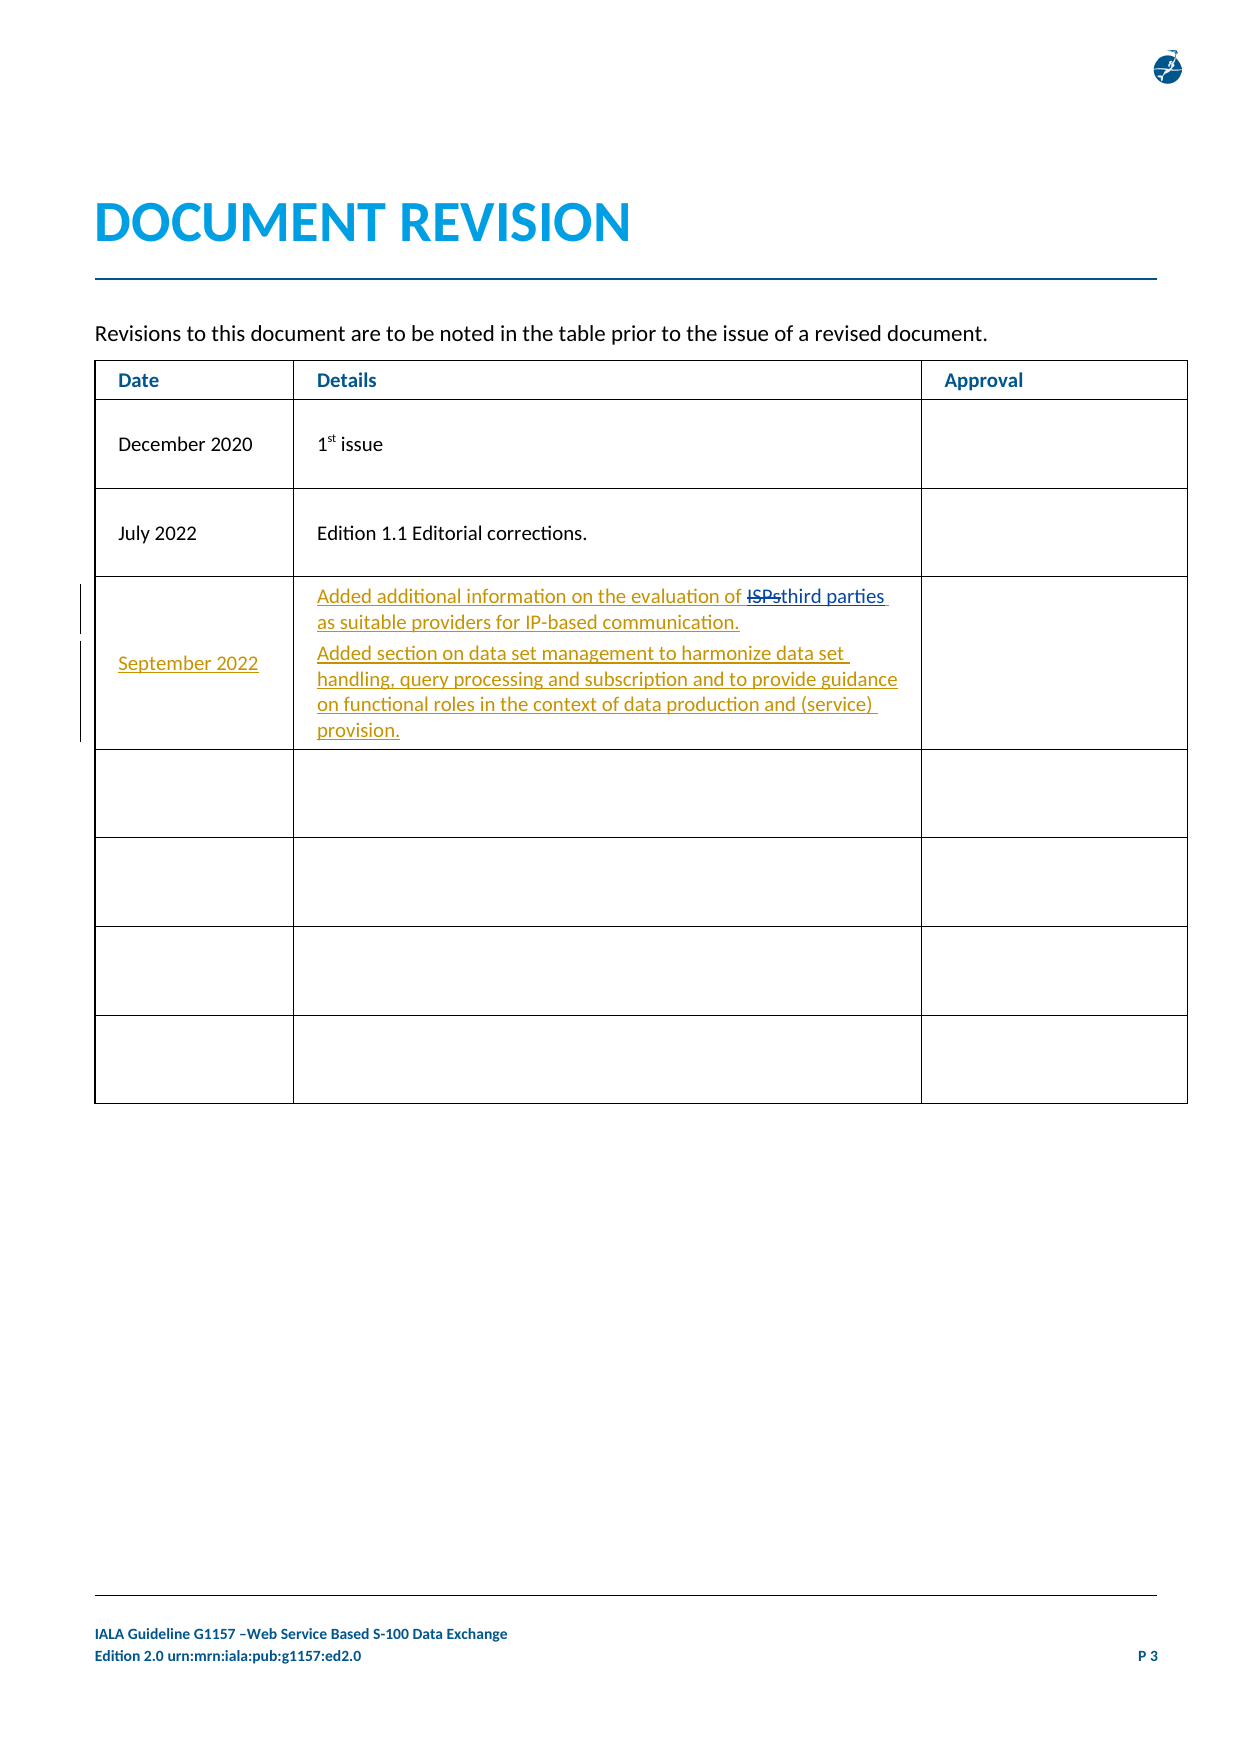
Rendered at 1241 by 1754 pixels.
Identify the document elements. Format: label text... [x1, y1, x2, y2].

table_cell [922, 489, 1187, 576]
table_header Details [294, 361, 921, 399]
table_cell [294, 577, 921, 748]
table_cell 1st issue [294, 400, 921, 488]
table_cell [922, 838, 1187, 926]
table_cell [294, 927, 921, 1014]
text Revisions to this document are to be noted in the table prior to the issue of a revised document. [94, 319, 1157, 347]
table_cell December 2020 [96, 400, 293, 488]
table_cell July 2022 [96, 489, 293, 576]
table_cell [922, 577, 1187, 748]
table_cell [96, 838, 293, 926]
picture [1122, 0, 1241, 119]
table_cell [922, 1016, 1187, 1103]
table_cell [922, 400, 1187, 488]
table_cell [922, 927, 1187, 1014]
table_cell [96, 577, 293, 748]
table_cell [294, 750, 921, 837]
table_cell [294, 838, 921, 926]
table_cell [96, 1016, 293, 1103]
table_cell Edition 1.1 Editorial corrections. [294, 489, 921, 576]
table_cell [96, 750, 293, 837]
table_header Approval [922, 361, 1187, 399]
table_header Date [96, 361, 293, 399]
table_cell [922, 750, 1187, 837]
table_cell [96, 927, 293, 1014]
table_cell [294, 1016, 921, 1103]
